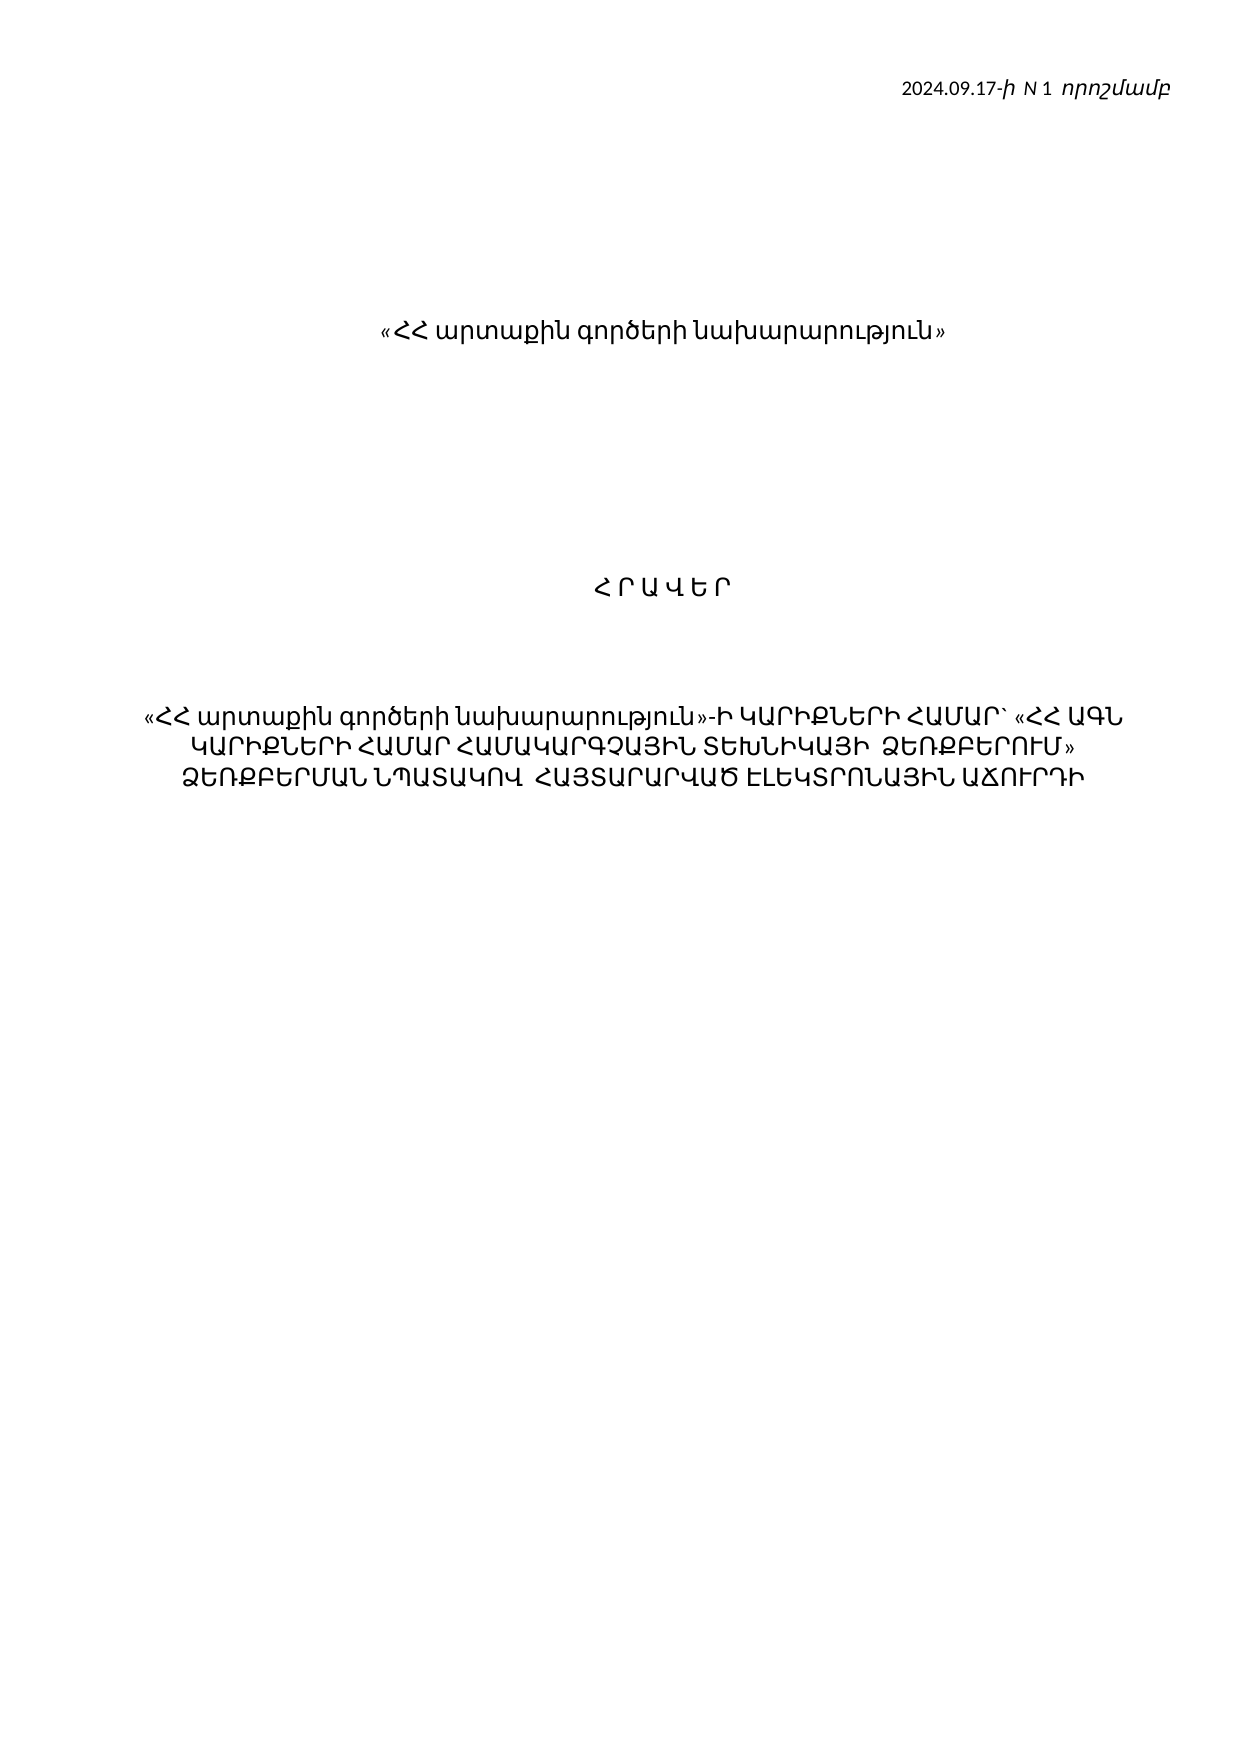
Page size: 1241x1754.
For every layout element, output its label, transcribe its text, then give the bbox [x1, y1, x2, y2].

text Հ Ր Ա Վ Ե Ր [94, 572, 1172, 602]
text 2024.09.17 -ի N 1 որոշմամբ [94, 75, 1171, 100]
text «ՀՀ արտաքին գործերի նախարարություն»-Ի ԿԱՐԻՔՆԵՐԻ ՀԱՄԱՐ` «ՀՀ ԱԳՆ ԿԱՐԻՔՆԵՐԻ ՀԱՄԱՐ ՀԱՄԱԿԱՐԳՉԱՅԻՆ ՏԵԽՆԻԿԱՅԻ ՁԵՌՔԲԵՐՈՒՄ» ՁԵՌՔԲԵՐՄԱՆ ՆՊԱՏԱԿՈՎ ՀԱՅՏԱՐԱՐՎԱԾ ԷԼԵԿՏՐՈՆԱՅԻՆ ԱՃՈՒՐԴԻ [94, 701, 1172, 792]
text « ՀՀ արտաքին գործերի նախարարություն» [94, 316, 1172, 346]
